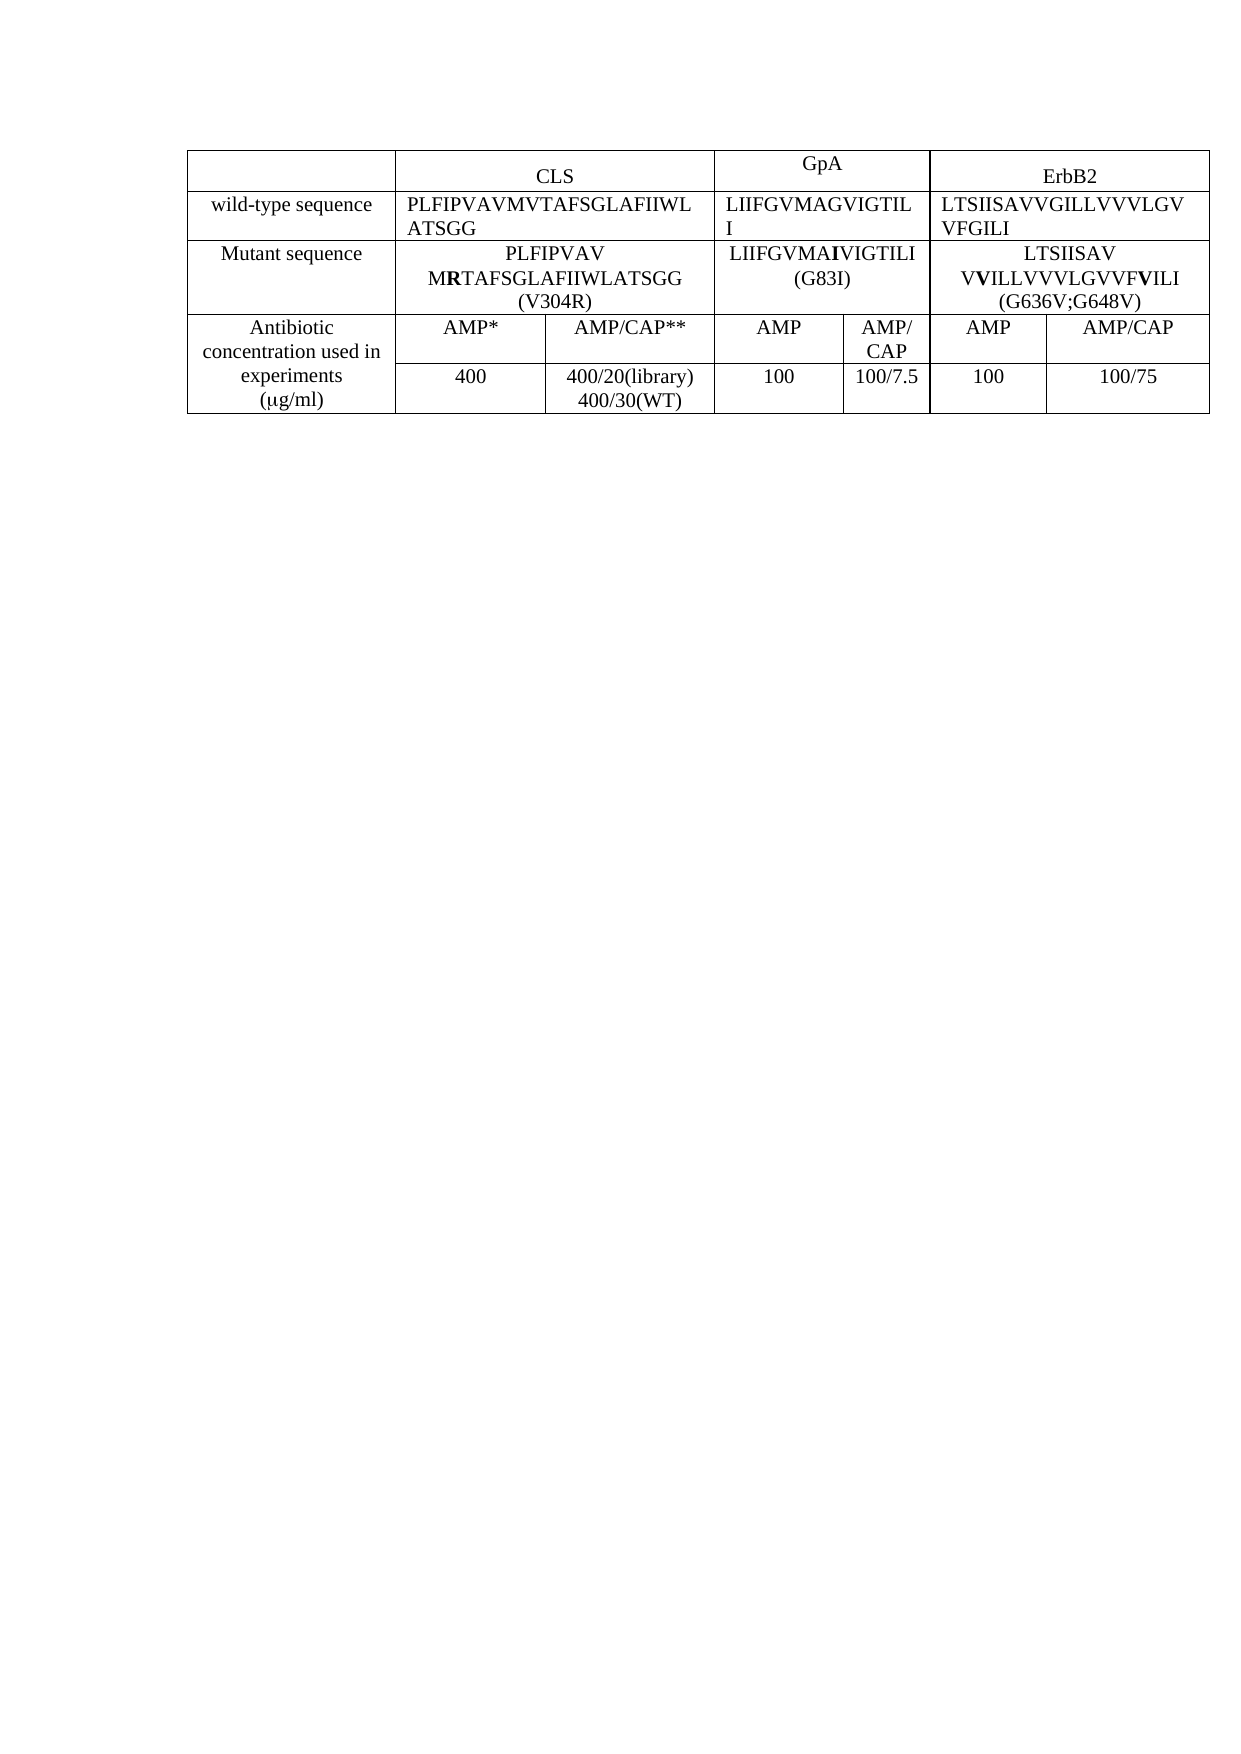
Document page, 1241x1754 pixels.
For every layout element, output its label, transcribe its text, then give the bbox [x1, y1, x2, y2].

table_cell AMP/CAP** [546, 315, 714, 363]
table_cell PLFIPVAVMRTAFSGLAFIIWLATSGG (V304R) [396, 241, 714, 313]
table_cell AMP/CAP [844, 315, 929, 363]
table_cell 400 [396, 364, 545, 413]
table_cell AMP [931, 315, 1046, 363]
table_cell Mutant sequence [188, 241, 395, 313]
table_cell Antibiotic concentration used in experiments (g/ml) [188, 315, 395, 413]
table_cell 100 [715, 364, 843, 413]
table_header ErbB2 [931, 151, 1209, 191]
table_cell 400/20(library) 400/30(WT) [546, 364, 714, 413]
table_cell 100/7.5 [844, 364, 929, 413]
table_cell LIIFGVMAIVIGTILI (G83I) [715, 241, 929, 313]
table_header [188, 151, 395, 191]
table_cell AMP/CAP [1047, 315, 1209, 363]
table_cell 100 [931, 364, 1046, 413]
table_cell LTSIISAVVVILLVVVLGVVFVILI (G636V;G648V) [931, 241, 1209, 313]
table_cell AMP [715, 315, 843, 363]
table_cell LTSIISAVVGILLVVVLGVVFGILI [931, 192, 1209, 240]
table_cell 100/75 [1047, 364, 1209, 413]
table_cell LIIFGVMAGVIGTILI [715, 192, 929, 240]
table_cell AMP* [396, 315, 545, 363]
table_header GpA [715, 151, 929, 191]
table_header CLS [396, 151, 714, 191]
table_cell PLFIPVAVMVTAFSGLAFIIWLATSGG [396, 192, 714, 240]
table_cell wild-type sequence [188, 192, 395, 240]
